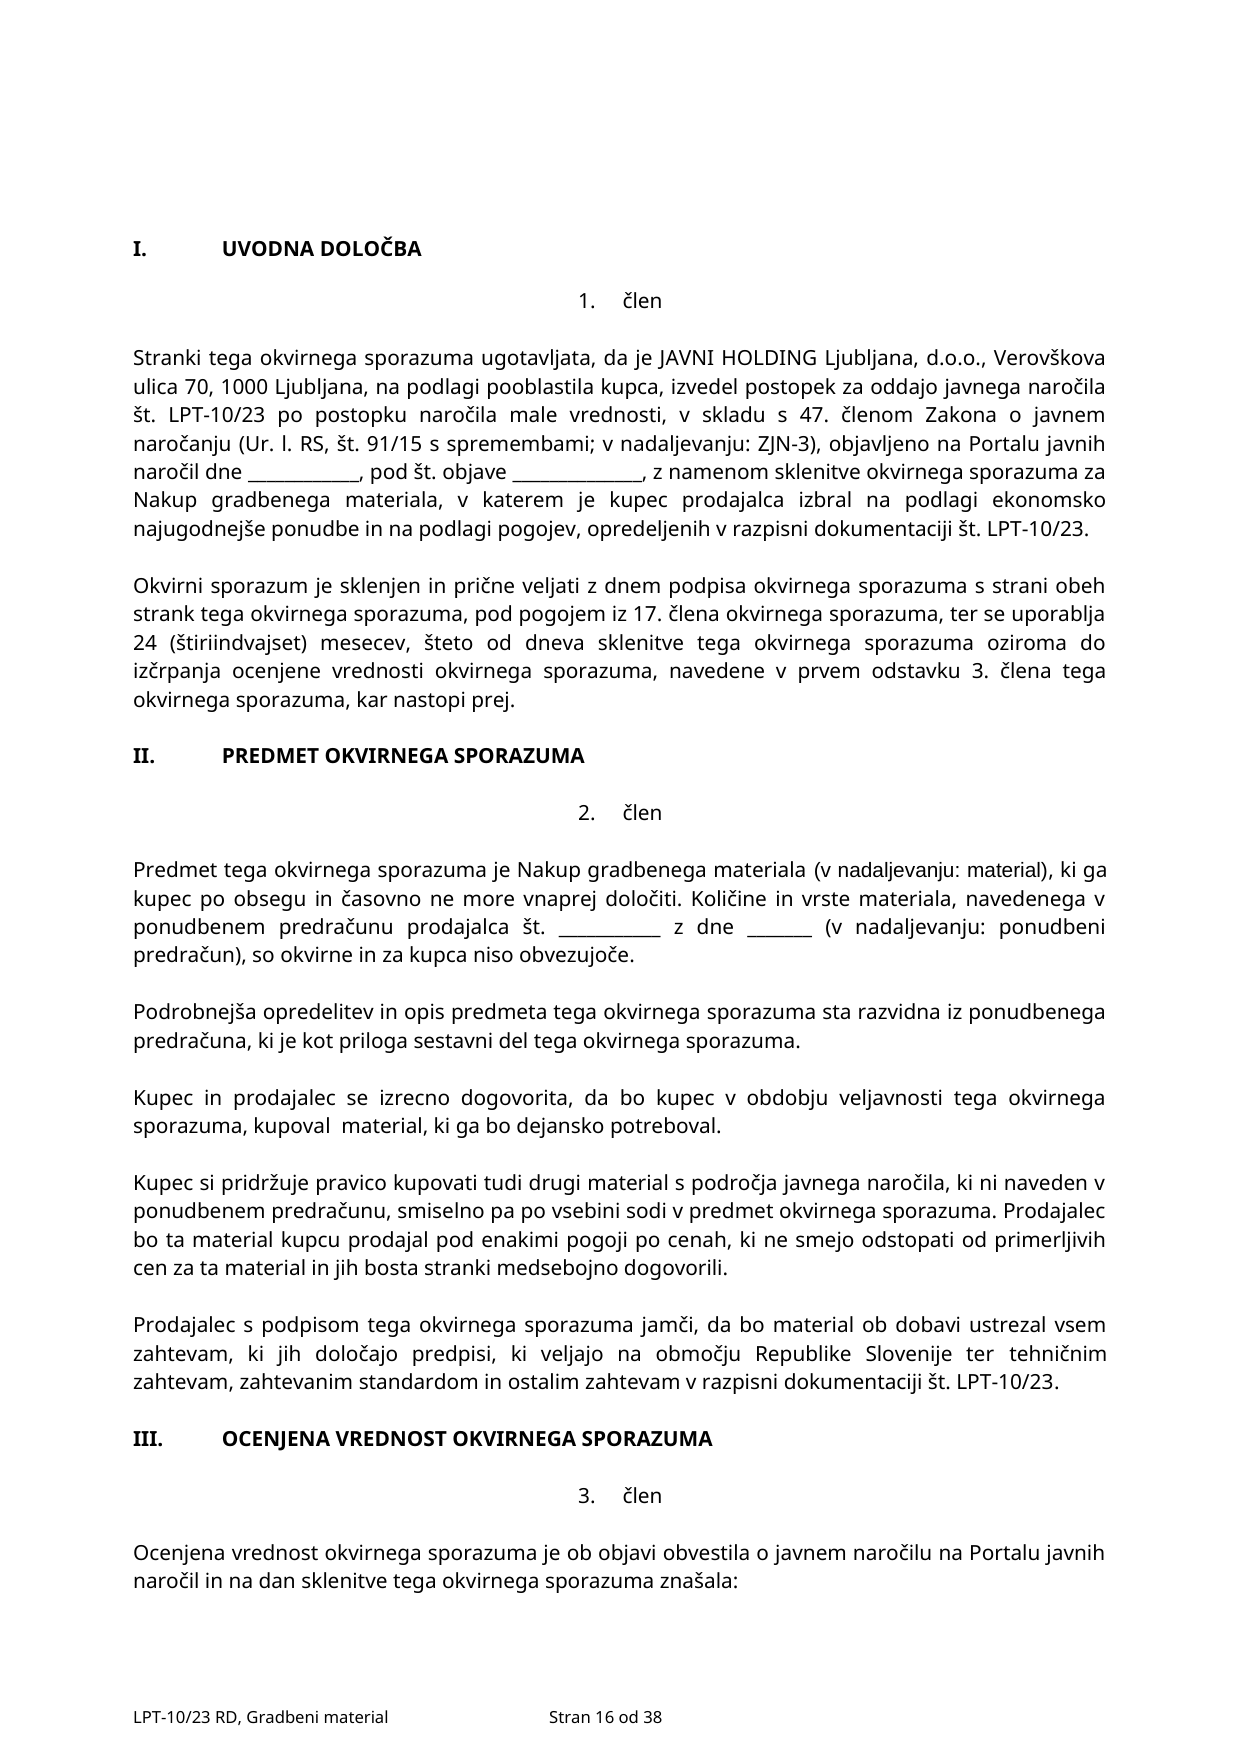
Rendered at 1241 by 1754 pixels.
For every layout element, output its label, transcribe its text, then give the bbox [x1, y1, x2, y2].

list člen [133, 798, 1107, 827]
text I. UVODNA DOLOČBA [133, 234, 1107, 262]
text Stranki tega okvirnega sporazuma ugotavljata, da je JAVNI HOLDING Ljubljana, d.o.o., Verovškova ulica 70, 1000 Ljubljana, na podlagi pooblastila kupca, izvedel postopek za oddajo javnega naročila št. LPT-10/23 po postopku naročila male vrednosti, v skladu s 47. členom Zakona o javnem naročanju (Ur. l. RS, št. 91/15 s spremembami; v nadaljevanju: ZJN-3), objavljeno na Portalu javnih naročil dne ____________, pod št. objave ______________, z namenom sklenitve okvirnega sporazuma za Nakup gradbenega materiala, v katerem je kupec prodajalca izbral na podlagi ekonomsko najugodnejše ponudbe in na podlagi pogojev, opredeljenih v razpisni dokumentaciji št. LPT-10/23. [133, 343, 1107, 542]
text Kupec in prodajalec se izrecno dogovorita, da bo kupec v obdobju veljavnosti tega okvirnega sporazuma, kupoval material, ki ga bo dejansko potreboval. [133, 1083, 1107, 1140]
text Ocenjena vrednost okvirnega sporazuma je ob objavi obvestila o javnem naročilu na Portalu javnih naročil in na dan sklenitve tega okvirnega sporazuma znašala: [133, 1538, 1107, 1595]
text Predmet tega okvirnega sporazuma je Nakup gradbenega materiala (v nadaljevanju: material), ki ga kupec po obsegu in časovno ne more vnaprej določiti. Količine in vrste materiala, navedenega v ponudbenem predračunu prodajalca št. ___________ z dne _______ (v nadaljevanju: ponudbeni predračun), so okvirne in za kupca niso obvezujoče. [133, 855, 1107, 969]
list PREDMET OKVIRNEGA SPORAZUMA [133, 742, 1107, 770]
text Prodajalec s podpisom tega okvirnega sporazuma jamči, da bo material ob dobavi ustrezal vsem zahtevam, ki jih določajo predpisi, ki veljajo na območju Republike Slovenije ter tehničnim zahtevam, zahtevanim standardom in ostalim zahtevam v razpisni dokumentaciji št. LPT-10/23. [133, 1310, 1107, 1396]
text Okvirni sporazum je sklenjen in prične veljati z dnem podpisa okvirnega sporazuma s strani obeh strank tega okvirnega sporazuma, pod pogojem iz 17. člena okvirnega sporazuma, ter se uporablja 24 (štiriindvajset) mesecev, šteto od dneva sklenitve tega okvirnega sporazuma oziroma do izčrpanja ocenjene vrednosti okvirnega sporazuma, navedene v prvem odstavku 3. člena tega okvirnega sporazuma, kar nastopi prej. [133, 571, 1107, 713]
text Kupec si pridržuje pravico kupovati tudi drugi material s področja javnega naročila, ki ni naveden v ponudbenem predračunu, smiselno pa po vsebini sodi v predmet okvirnega sporazuma. Prodajalec bo ta material kupcu prodajal pod enakimi pogoji po cenah, ki ne smejo odstopati od primerljivih cen za ta material in jih bosta stranki medsebojno dogovorili. [133, 1168, 1107, 1282]
list člen [133, 1481, 1107, 1509]
list OCENJENA VREDNOST OKVIRNEGA SPORAZUMA [133, 1424, 1107, 1452]
text Podrobnejša opredelitev in opis predmeta tega okvirnega sporazuma sta razvidna iz ponudbenega predračuna, ki je kot priloga sestavni del tega okvirnega sporazuma. [133, 997, 1107, 1054]
list člen [133, 287, 1107, 315]
